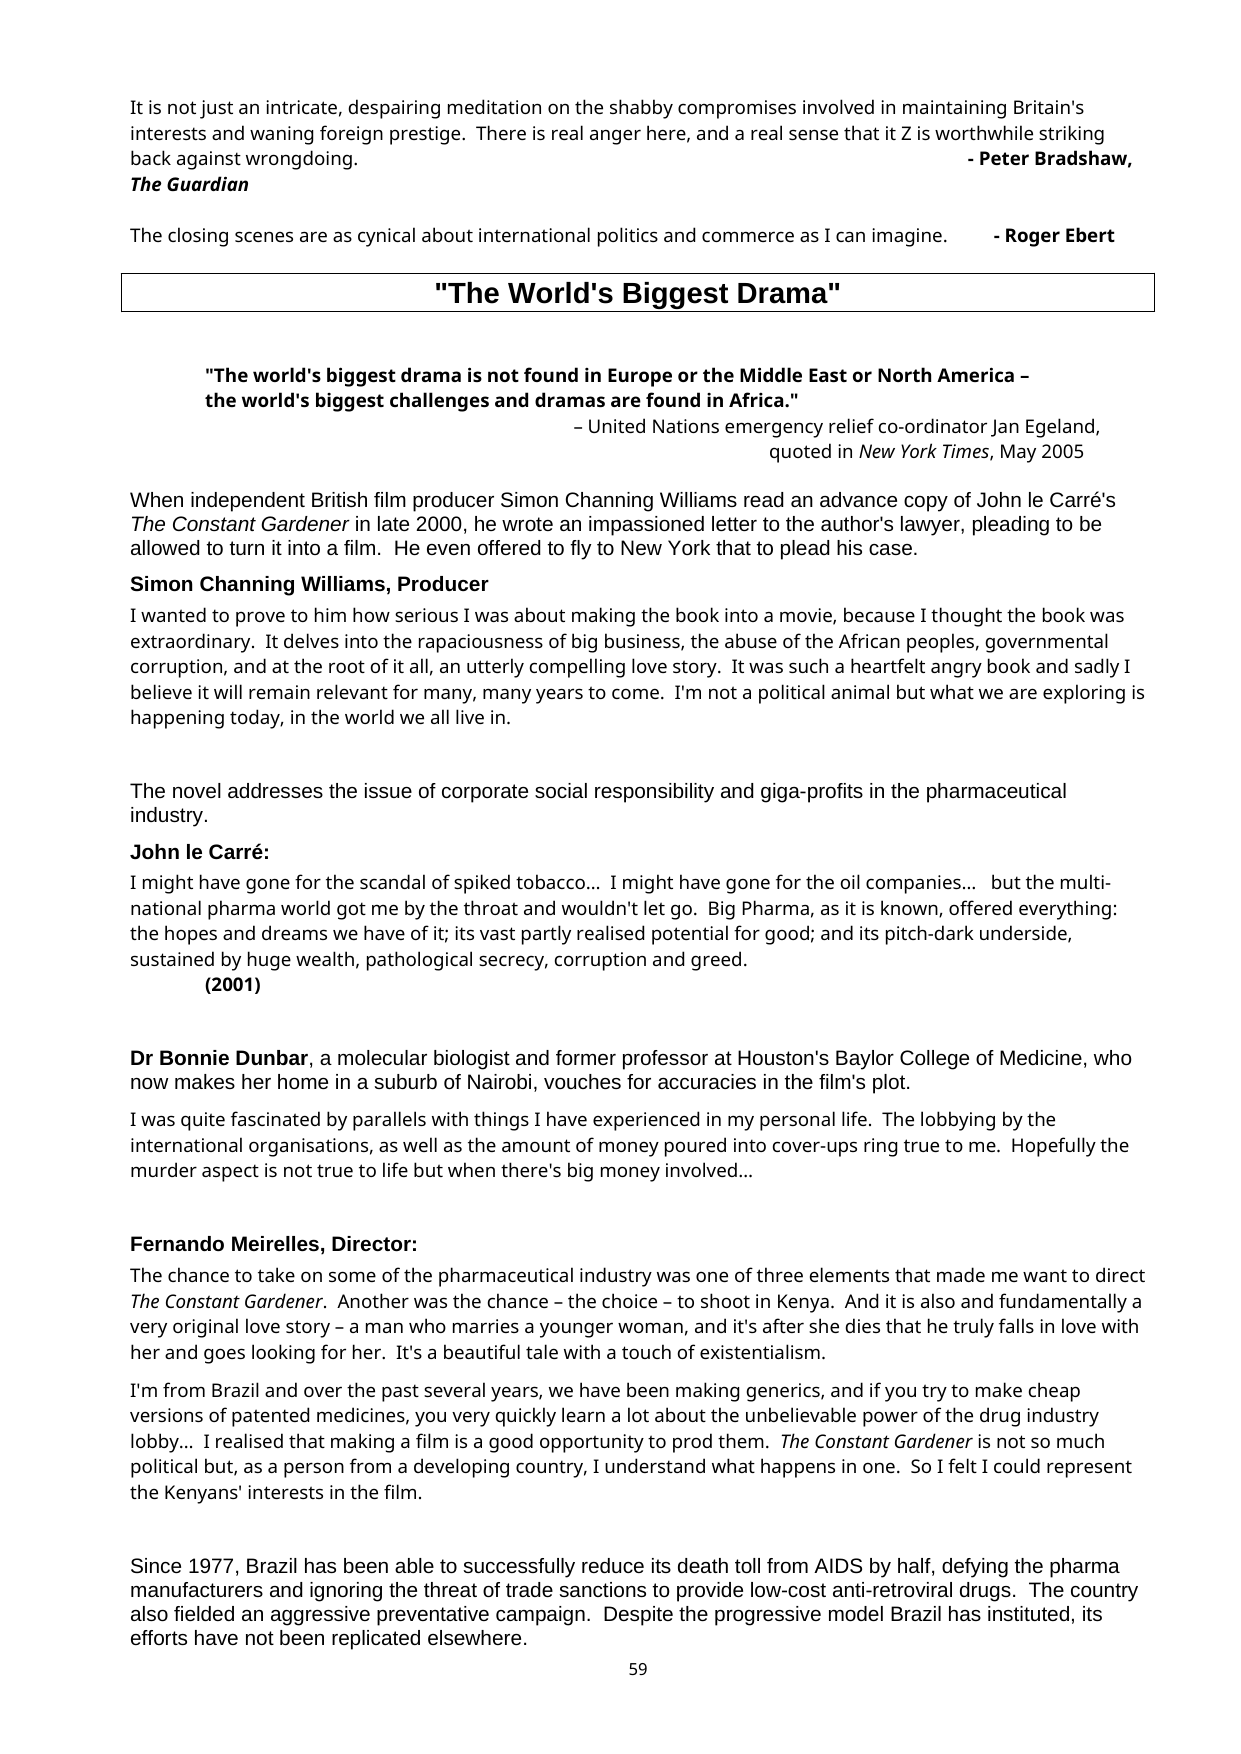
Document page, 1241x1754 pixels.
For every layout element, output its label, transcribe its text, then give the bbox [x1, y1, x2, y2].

text I was quite fascinated by parallels with things I have experienced in my personal life. The lobbying by the international organisations, as well as the amount of money poured into cover-ups ring true to me. Hopefully the murder aspect is not true to life but when there's big money involved… [130, 1107, 1146, 1183]
text quoted in New York Times, May 2005 [580, 438, 1105, 464]
text Since 1977, Brazil has been able to successfully reduce its death toll from AIDS by half, defying the pharma manufacturers and ignoring the threat of trade sanctions to provide low-cost anti-retroviral drugs. The country also fielded an aggressive preventative campaign. Despite the progressive model Brazil has instituted, its efforts have not been replicated elsewhere. [130, 1553, 1146, 1649]
text The chance to take on some of the pharmaceutical industry was one of three elements that made me want to direct The Constant Gardener. Another was the chance – the choice – to shoot in Kenya. And it is also and fundamentally a very original love story – a man who marries a younger woman, and it's after she dies that he truly falls in love with her and goes looking for her. It's a beautiful tale with a touch of existentialism. [130, 1262, 1146, 1364]
text Dr Bonnie Dunbar, a molecular biologist and former professor at Houston's Baylor College of Medicine, who now makes her home in a suburb of Nairobi, vouches for accuracies in the film's plot. [130, 1046, 1146, 1094]
text It is not just an intricate, despairing meditation on the shabby compromises involved in maintaining Britain's interests and waning foreign prestige. There is real anger here, and a real sense that it Z is worthwhile striking back against wrongdoing. - Peter Bradshaw, The Guardian [130, 94, 1146, 197]
text The novel addresses the issue of corporate social responsibility and giga-profits in the pharmaceutical industry. [130, 779, 1146, 827]
text "The World's Biggest Drama" [122, 274, 1154, 311]
text Fernando Meirelles, Director: [130, 1232, 1146, 1256]
text I wanted to prove to him how serious I was about making the book into a movie, because I thought the book was extraordinary. It delves into the rapaciousness of big business, the abuse of the African peoples, governmental corruption, and at the root of it all, an utterly compelling love story. It was such a heartfelt angry book and sadly I believe it will remain relevant for many, many years to come. I'm not a political animal but what we are exploring is happening today, in the world we all live in. [130, 602, 1146, 730]
text John le Carré: [130, 839, 1146, 863]
text – United Nations emergency relief co-ordinator Jan Egeland, [130, 413, 1105, 438]
text When independent British film producer Simon Channing Williams read an advance copy of John le Carré's The Constant Gardener in late 2000, he wrote an impassioned letter to the author's lawyer, pleading to be allowed to turn it into a film. He even offered to fly to New York that to plead his case. [130, 488, 1146, 560]
text "The world's biggest drama is not found in Europe or the Middle East or North America – the world's biggest challenges and dramas are found in Africa." [205, 362, 1058, 413]
text I might have gone for the scandal of spiked tobacco… I might have gone for the oil companies… but the multi-national pharma world got me by the throat and wouldn't let go. Big Pharma, as it is known, offered everything: the hopes and dreams we have of it; its vast partly realised potential for good; and its pitch-dark underside, sustained by huge wealth, pathological secrecy, corruption and greed. (2001) [130, 870, 1146, 997]
text The closing scenes are as cynical about international politics and commerce as I can imagine. - Roger Ebert [130, 222, 1146, 248]
text Simon Channing Williams, Producer [130, 572, 1146, 596]
text I'm from Brazil and over the past several years, we have been making generics, and if you try to make cheap versions of patented medicines, you very quickly learn a lot about the unbelievable power of the drug industry lobby… I realised that making a film is a good opportunity to prod them. The Constant Gardener is not so much political but, as a person from a developing country, I understand what happens in one. So I felt I could represent the Kenyans' interests in the film. [130, 1377, 1146, 1504]
